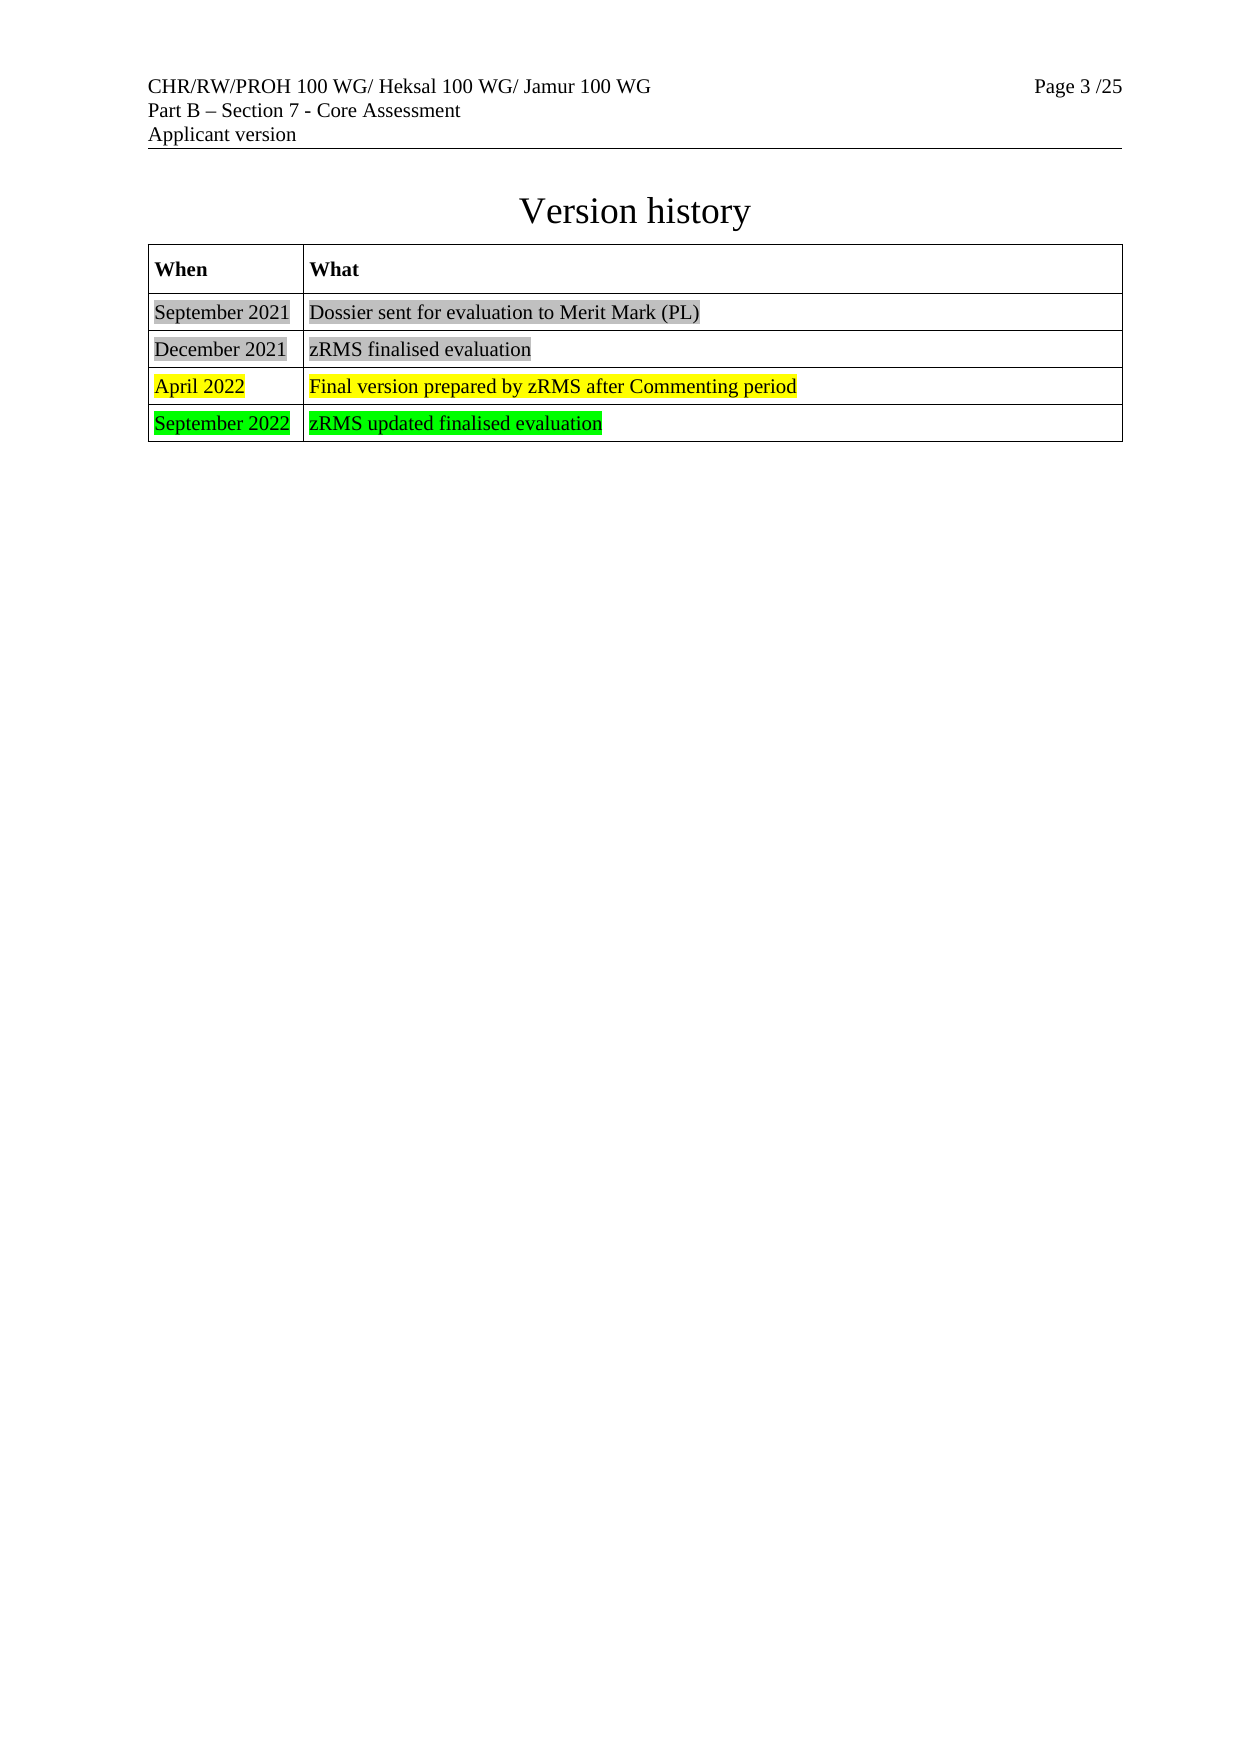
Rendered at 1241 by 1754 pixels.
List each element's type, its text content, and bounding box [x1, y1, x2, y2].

table_cell September 2022 [149, 405, 303, 441]
title Version history [148, 188, 1122, 231]
table_cell zRMS finalised evaluation [304, 331, 1122, 367]
table_cell Dossier sent for evaluation to Merit Mark (PL) [304, 294, 1122, 330]
table_cell September 2021 [149, 294, 303, 330]
table_header When [149, 245, 303, 293]
table_header What [304, 245, 1122, 293]
table_cell April 2022 [149, 368, 303, 404]
table_cell zRMS updated finalised evaluation [304, 405, 1122, 441]
table_cell December 2021 [149, 331, 303, 367]
table_cell Final version prepared by zRMS after Commenting period [304, 368, 1122, 404]
